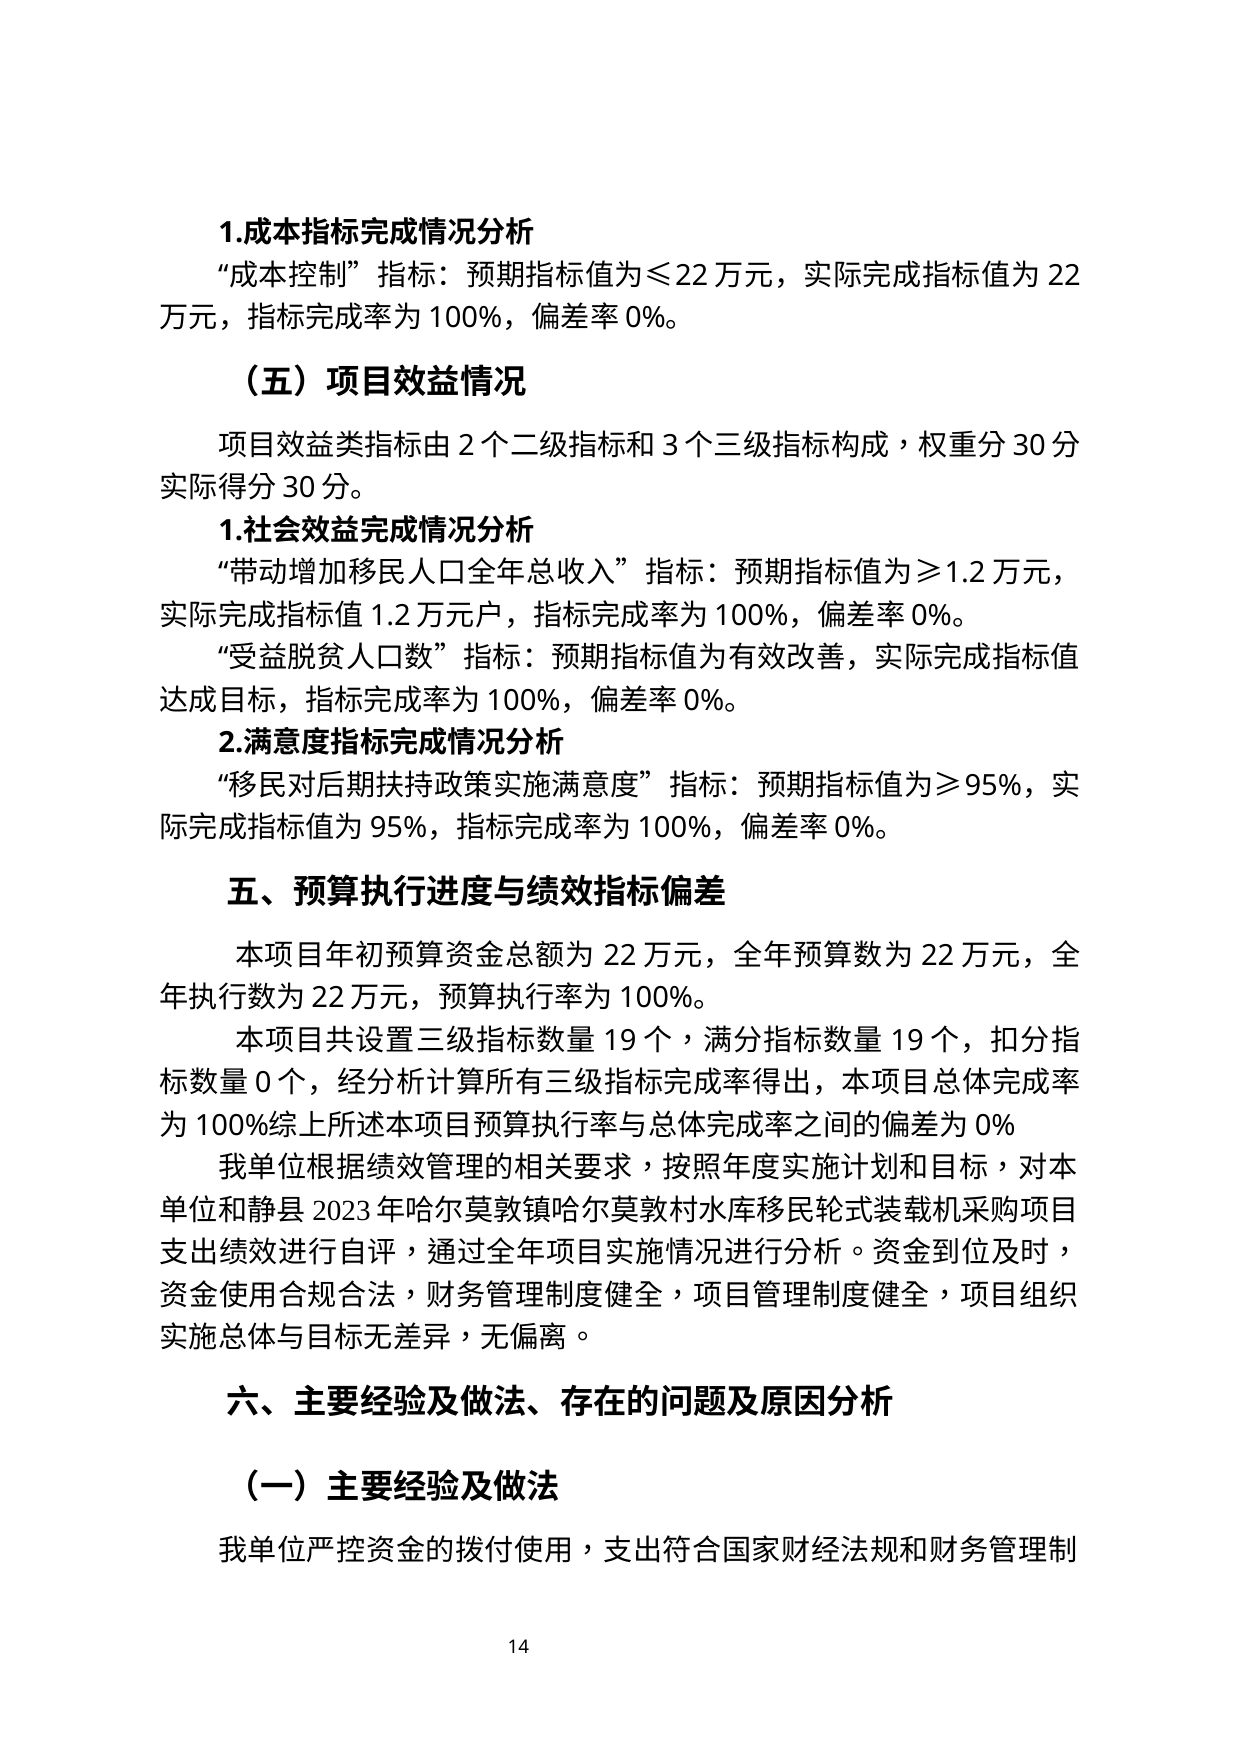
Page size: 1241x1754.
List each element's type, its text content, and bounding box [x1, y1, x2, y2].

text “带动增加移民人口全年总收入”指标：预期指标值为≥1.2万元，实际完成指标值1.2万元户，指标完成率为100%，偏差率0%。 [159, 549, 1081, 634]
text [159, 1526, 1081, 1569]
subtitle （五）项目效益情况 [159, 336, 1081, 421]
subtitle 六、主要经验及做法、存在的问题及原因分析 [159, 1356, 1081, 1441]
text “成本控制”指标：预期指标值为≤22万元，实际完成指标值为22万元，指标完成率为100%，偏差率0%。 [159, 251, 1081, 336]
subtitle 1.成本指标完成情况分析 [159, 209, 1081, 251]
text “移民对后期扶持政策实施满意度”指标：预期指标值为≥95%，实际完成指标值为95%，指标完成率为100%，偏差率0%。 [159, 761, 1081, 846]
subtitle 1.社会效益完成情况分析 [159, 506, 1081, 549]
text 本项目年初预算资金总额为22万元，全年预算数为22万元，全年执行数为22万元，预算执行率为100%。 [159, 931, 1081, 1016]
text 本项目共设置三级指标数量19个，满分指标数量19个，扣分指标数量0个，经分析计算所有三级指标完成率得出，本项目总体完成率为100%综上所述本项目预算执行率与总体完成率之间的偏差为0% [159, 1016, 1081, 1144]
text 我单位根据绩效管理的相关要求，按照年度实施计划和目标，对本单位和静县2023年哈尔莫敦镇哈尔莫敦村水库移民轮式装载机采购项目支出绩效进行自评，通过全年项目实施情况进行分析。资金到位及时，资金使用合规合法，财务管理制度健全，项目管理制度健全，项目组织实施总体与目标无差异，无偏离。 [159, 1144, 1081, 1356]
text “受益脱贫人口数”指标：预期指标值为有效改善，实际完成指标值达成目标，指标完成率为100%，偏差率0%。 [159, 634, 1081, 719]
subtitle 主要经验及做法 [159, 1441, 1081, 1526]
subtitle 五、预算执行进度与绩效指标偏差 [159, 846, 1081, 931]
text 项目效益类指标由2个二级指标和3个三级指标构成，权重分30分，实际得分30分。 [159, 421, 1081, 506]
subtitle 2.满意度指标完成情况分析 [159, 719, 1081, 761]
